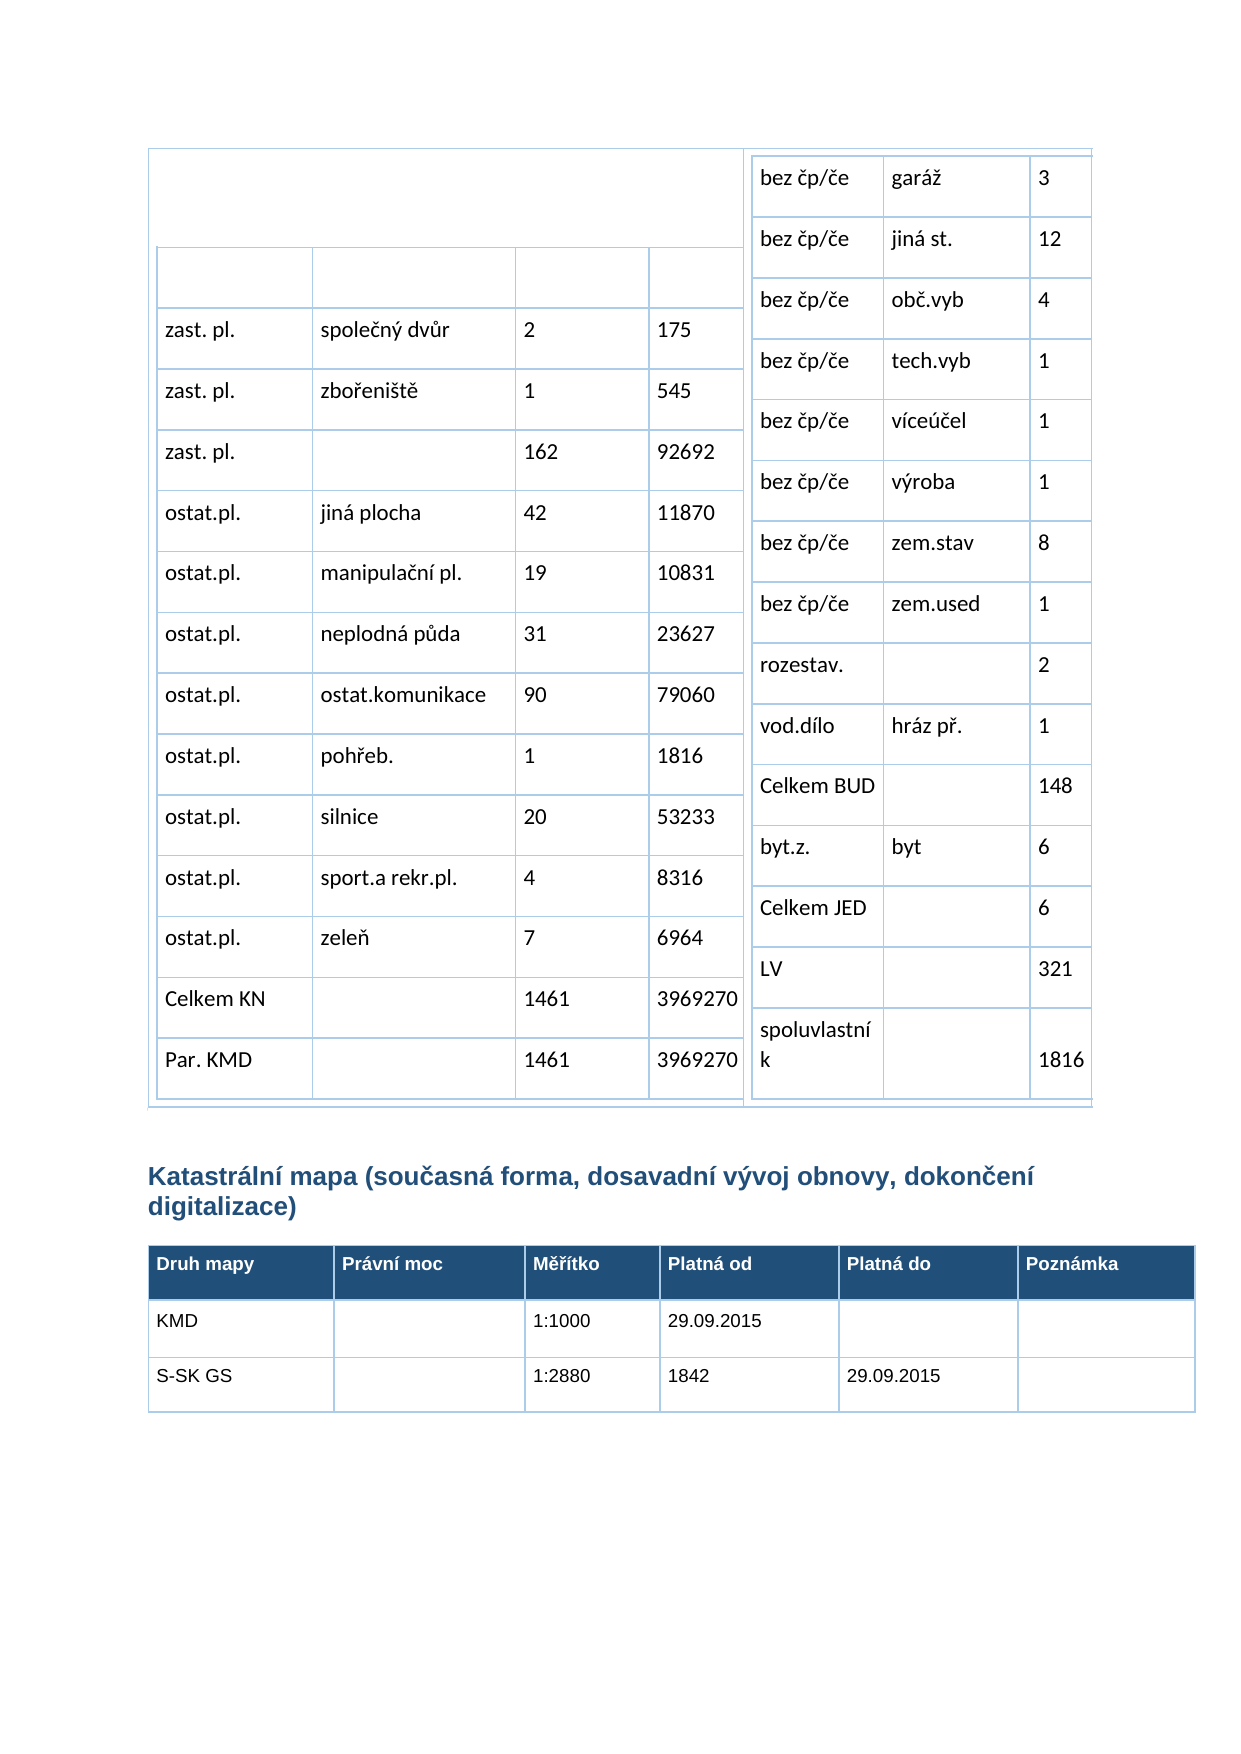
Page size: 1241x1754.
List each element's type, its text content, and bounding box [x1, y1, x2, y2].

table_cell [335, 1358, 524, 1411]
table_cell 1:1000 [526, 1301, 659, 1357]
table_header Druh mapy [149, 1246, 333, 1299]
subtitle Katastrální mapa (současná forma, dosavadní vývoj obnovy, dokončení digitalizace) [148, 1161, 1093, 1221]
table_cell 29.09.2015 [661, 1301, 838, 1357]
table_cell [840, 1301, 1017, 1357]
table_header Poznámka [1019, 1246, 1194, 1299]
table_cell 29.09.2015 [840, 1358, 1017, 1411]
table_cell S-SK GS [149, 1358, 333, 1411]
table_header Měřítko [526, 1246, 659, 1299]
table_cell [149, 149, 743, 1106]
table_cell [1019, 1358, 1194, 1411]
table_header Platná od [661, 1246, 838, 1299]
table_cell [1019, 1301, 1194, 1357]
table_cell 1842 [661, 1358, 838, 1411]
table_header Právní moc [335, 1246, 524, 1299]
table_cell [744, 149, 1091, 1106]
table_header Platná do [840, 1246, 1017, 1299]
table_cell [335, 1301, 524, 1357]
table_cell 1:2880 [526, 1358, 659, 1411]
table_cell KMD [149, 1301, 333, 1357]
